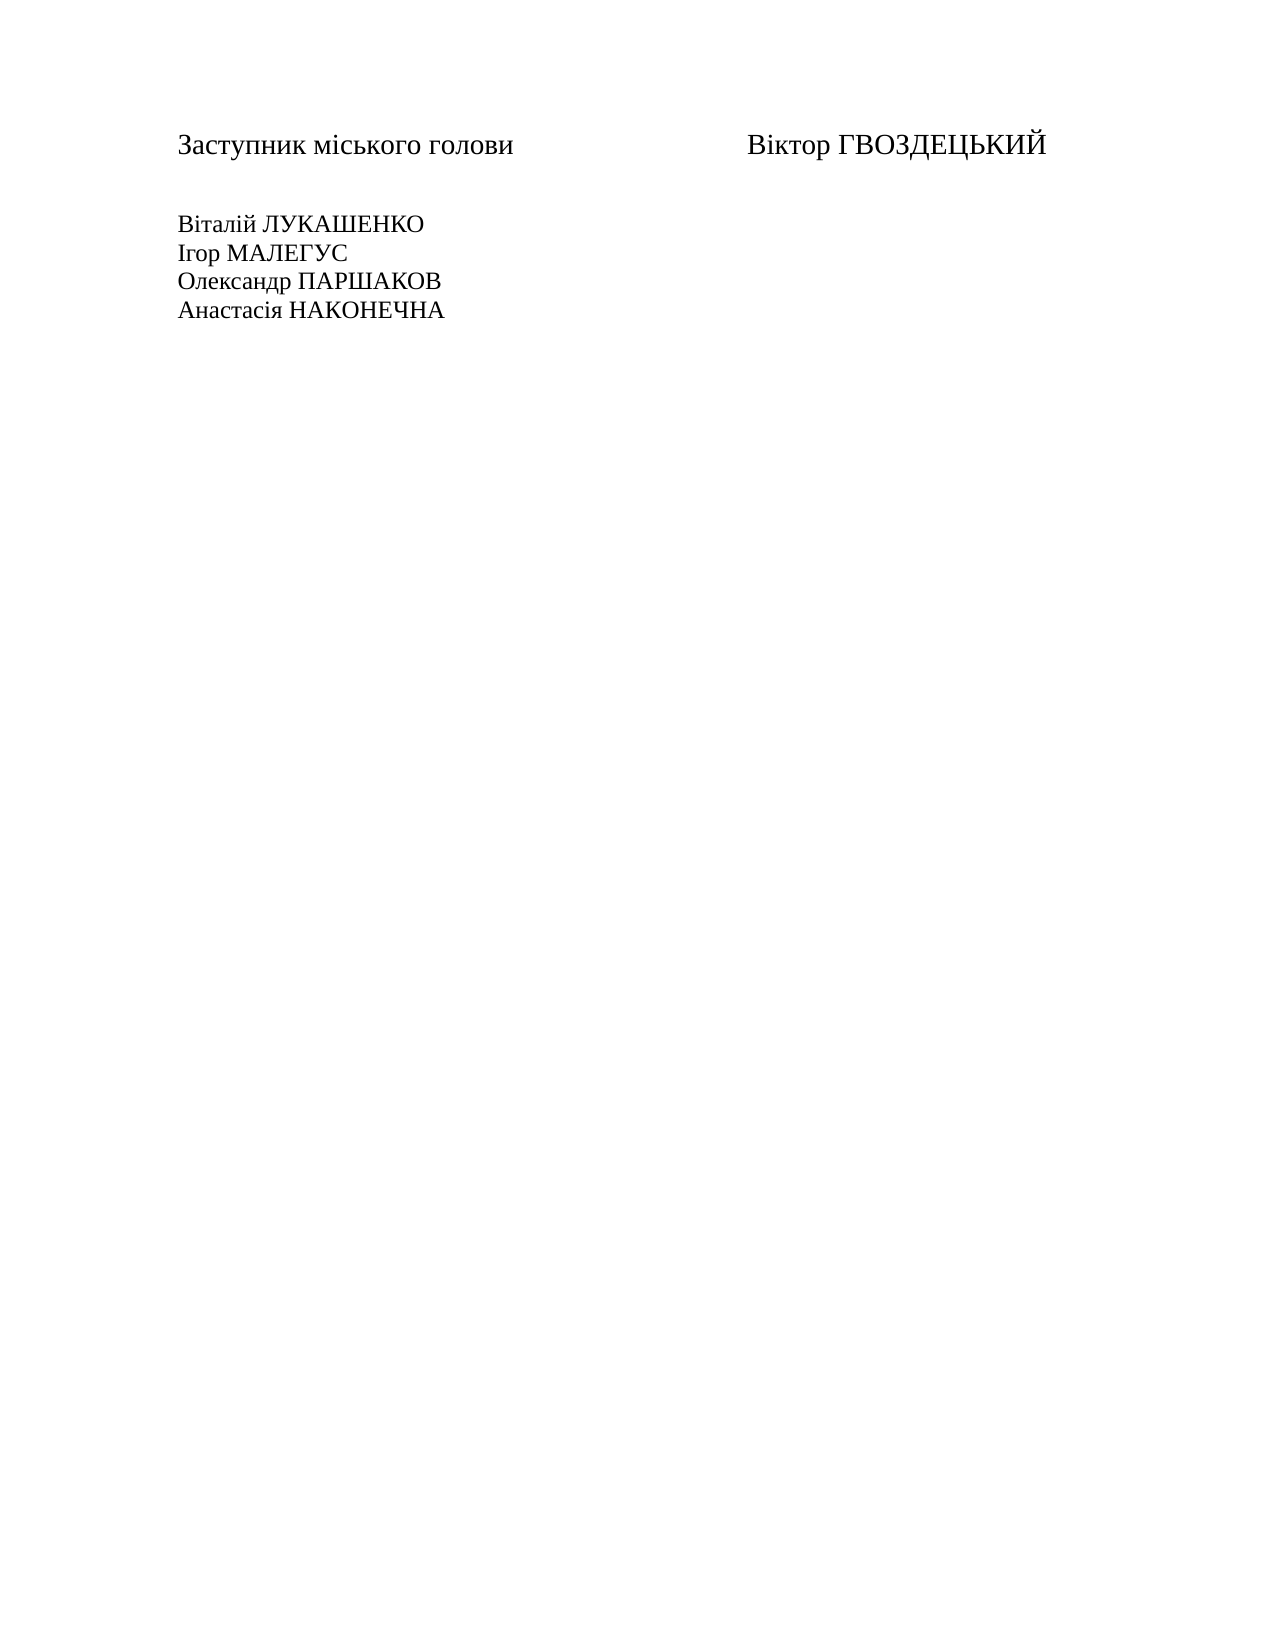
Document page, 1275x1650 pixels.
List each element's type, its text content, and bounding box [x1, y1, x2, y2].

text Заступник міського голови Віктор ГВОЗДЕЦЬКИЙ [177, 127, 1216, 161]
text Віталій ЛУКАШЕНКО [177, 209, 1216, 238]
text Олександр ПАРШАКОВ [177, 266, 1216, 295]
text Ігор МАЛЕГУС [177, 238, 1216, 266]
text Анастасія НАКОНЕЧНА [177, 295, 1216, 324]
